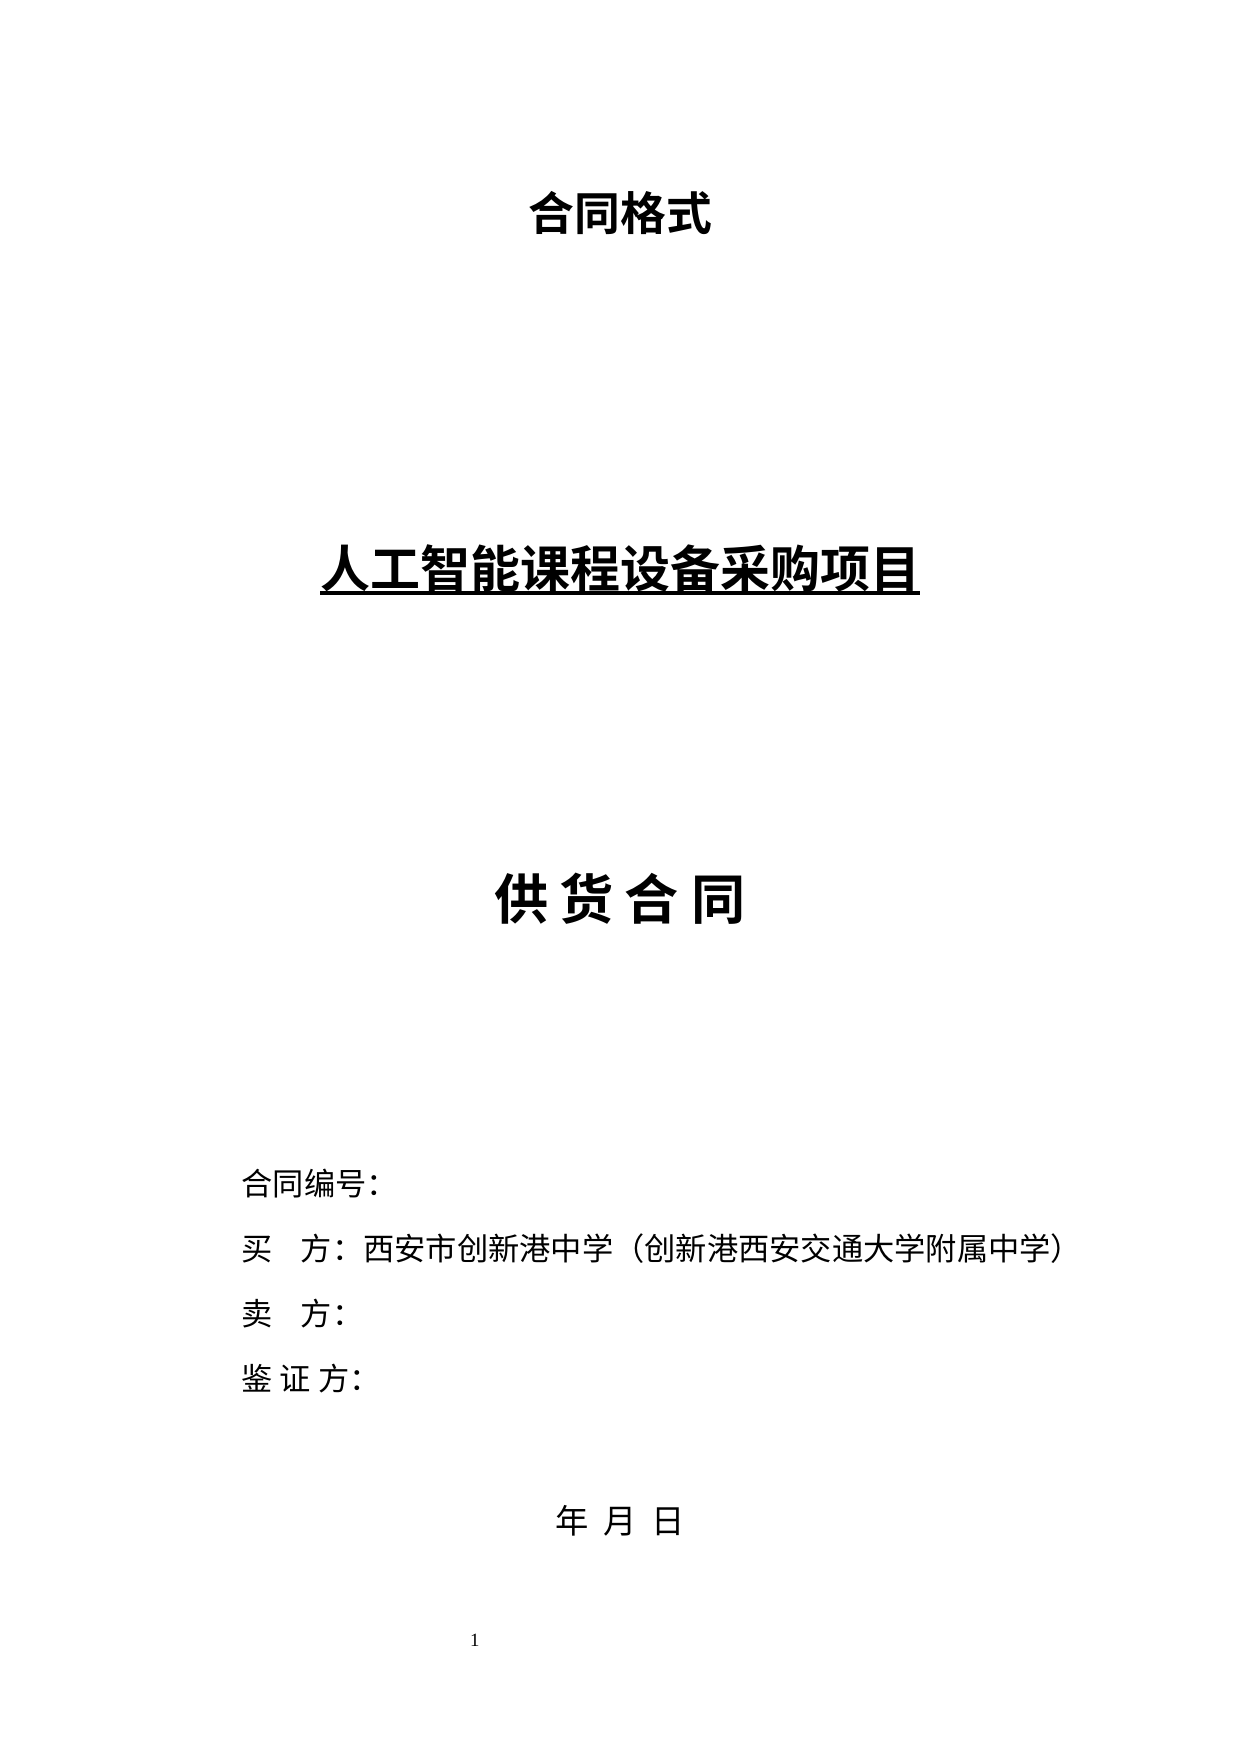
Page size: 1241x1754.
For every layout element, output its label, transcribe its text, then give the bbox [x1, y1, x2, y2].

text 供 货 合 同 [148, 847, 1092, 944]
text 鉴 证 方： [148, 1344, 1092, 1409]
text 买 方：西安市创新港中学（创新港西安交通大学附属中学） [148, 1214, 1092, 1279]
text 人工智能课程设备采购项目 [148, 517, 1092, 614]
text 合同编号： [148, 1149, 1092, 1214]
text 年 月 日 [148, 1486, 1092, 1551]
text 合同格式 [148, 162, 1092, 259]
text 卖 方： [148, 1279, 1092, 1344]
